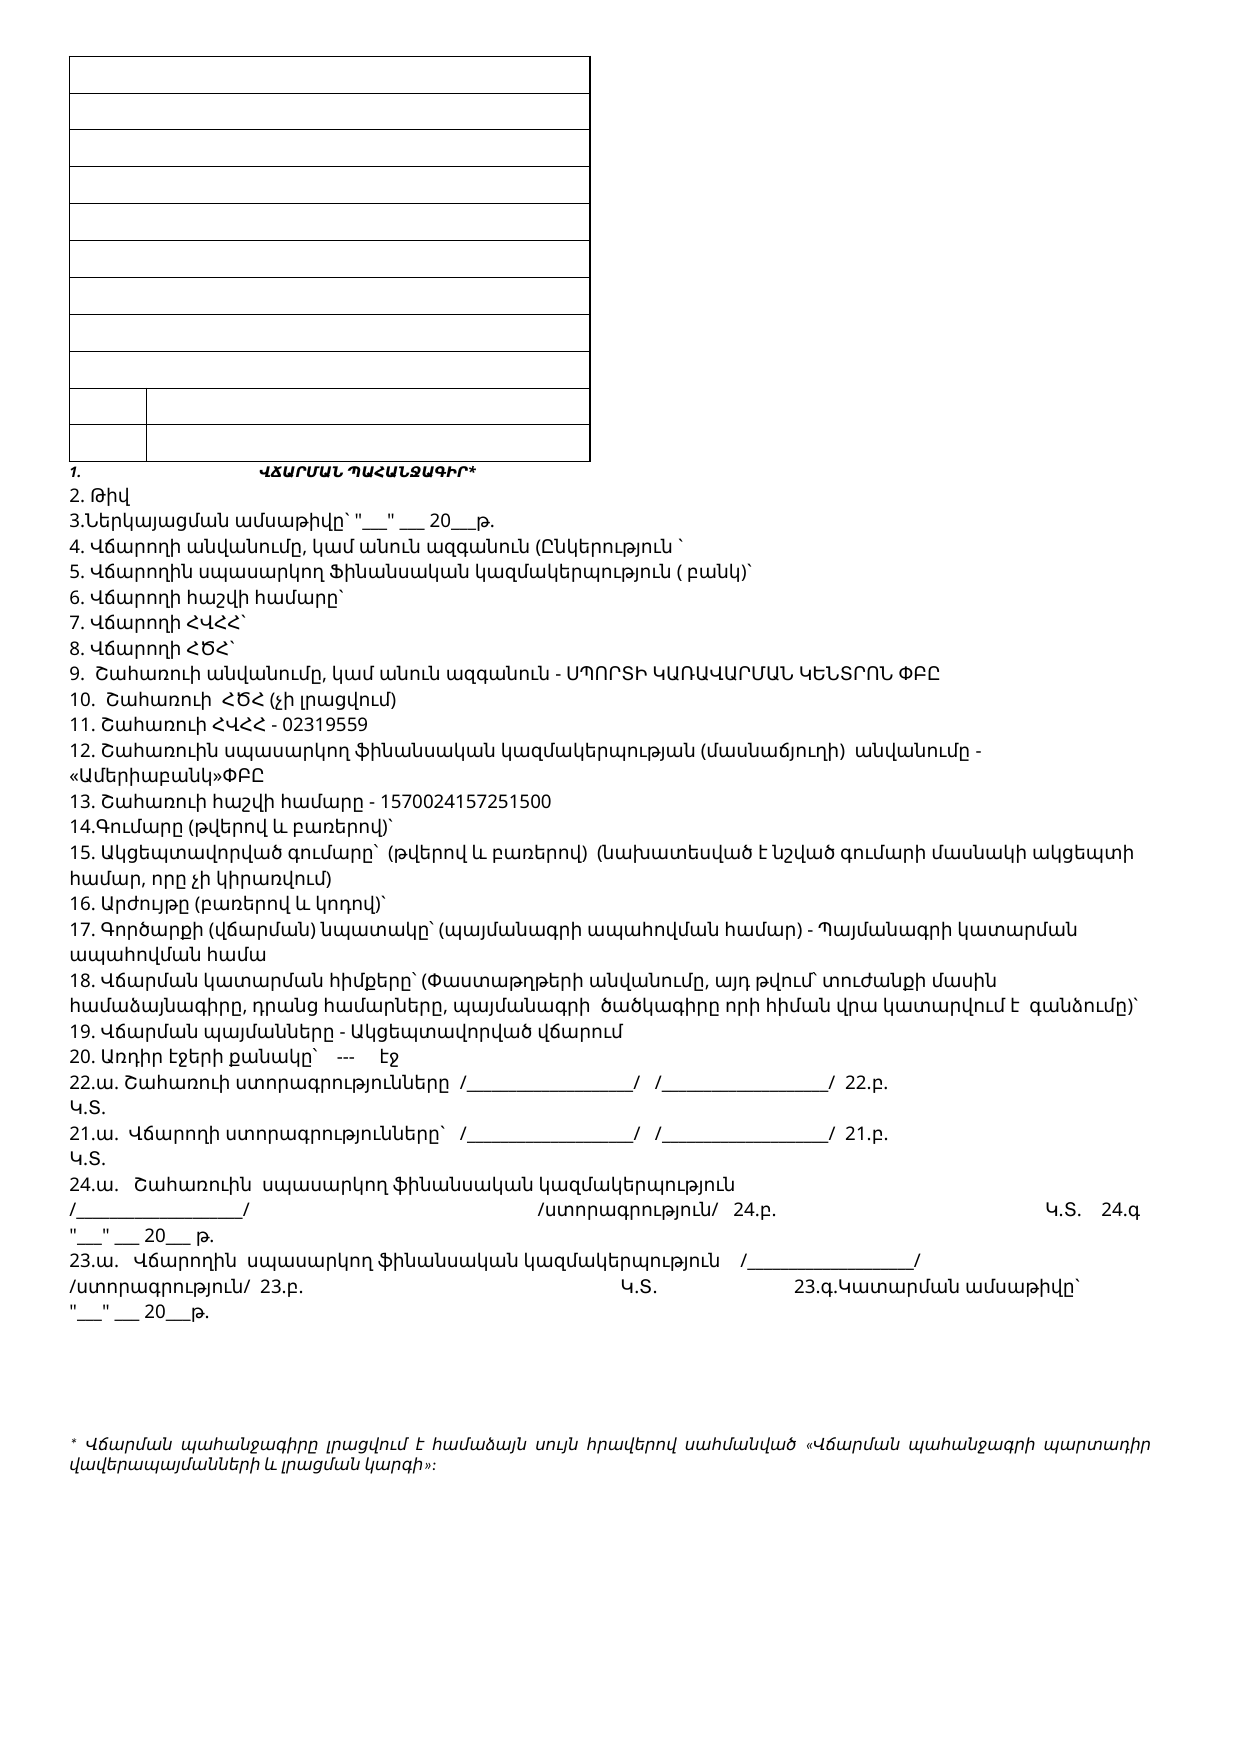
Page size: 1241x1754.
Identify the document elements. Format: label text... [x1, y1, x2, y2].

text * Վճարման պահանջագիրը լրացվում է համաձայն սույն հրավերով սահմանված «Վճարման պահանջագրի պարտադիր վավերապայմանների և լրացման կարգի»: [69, 1434, 1152, 1475]
